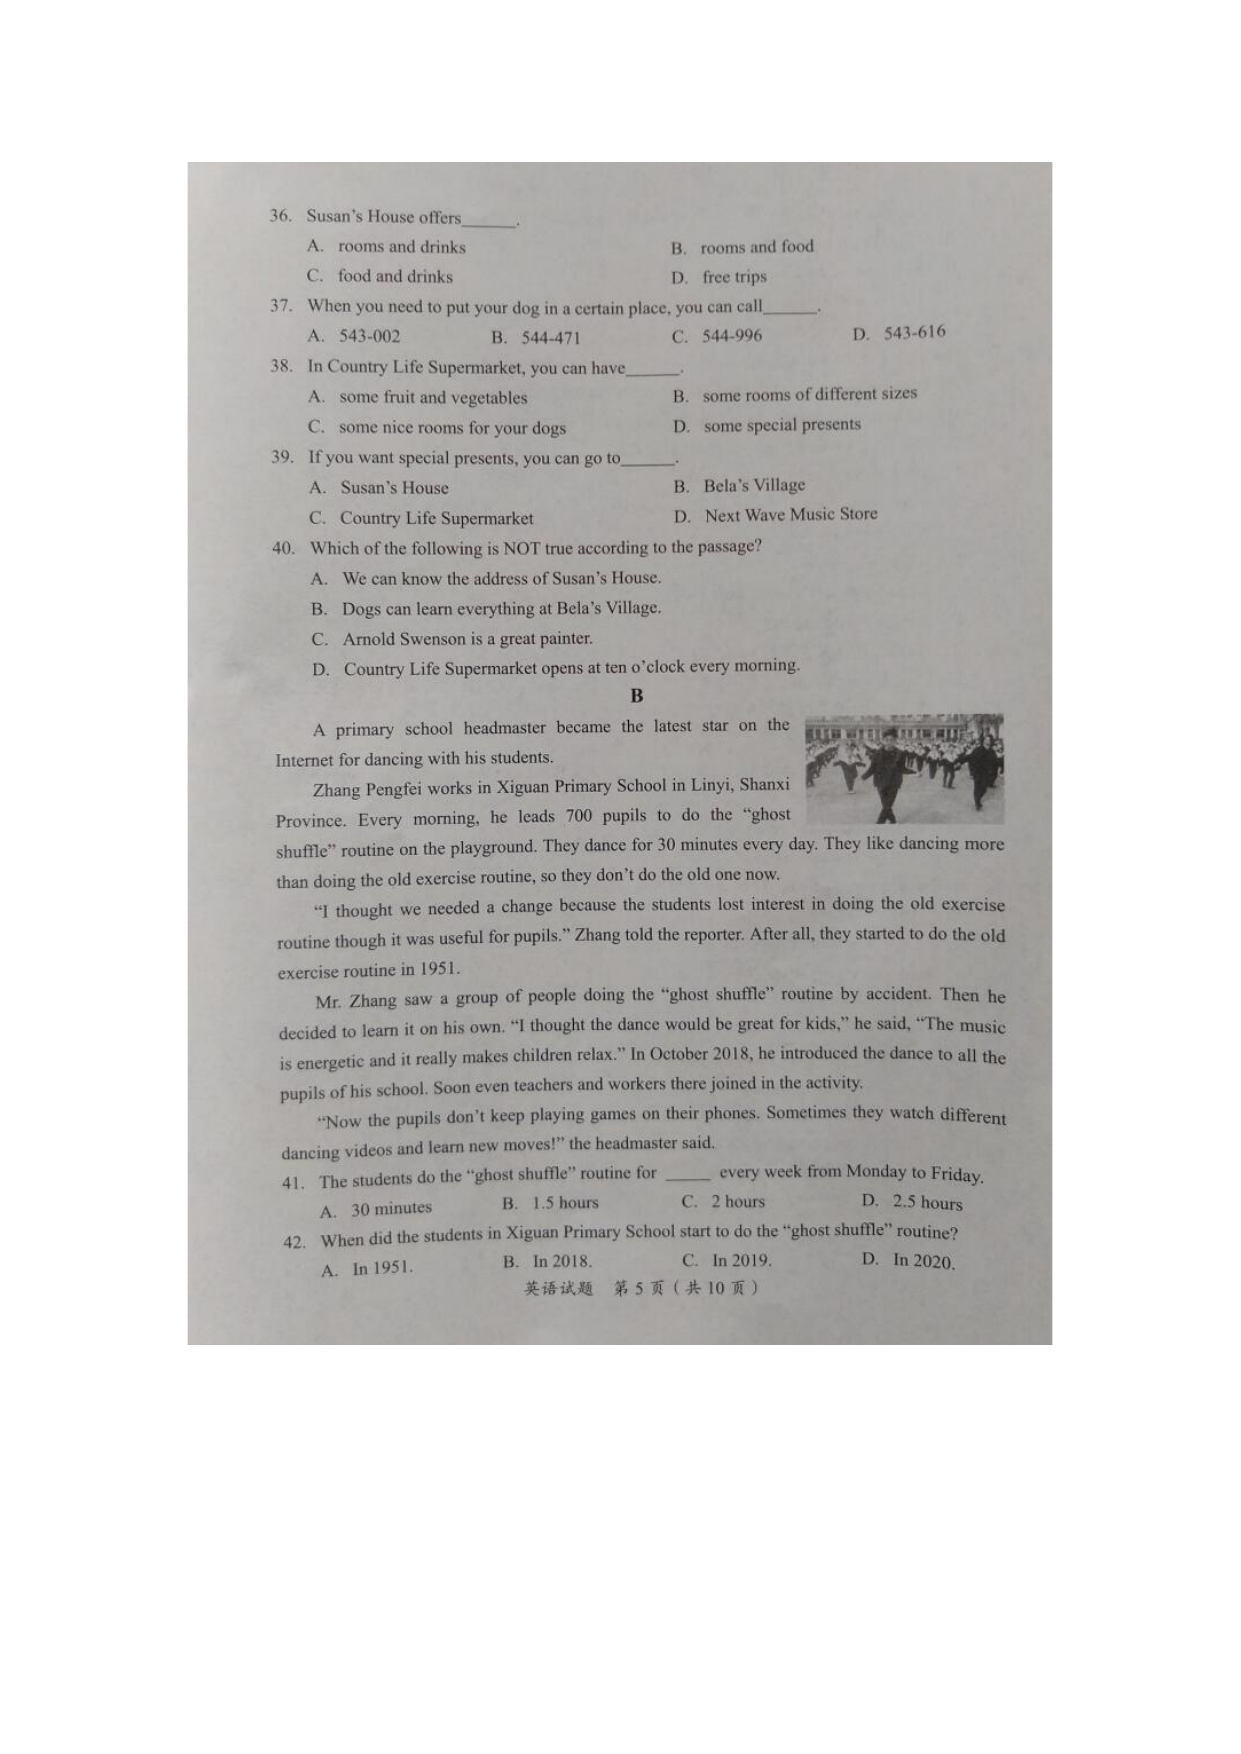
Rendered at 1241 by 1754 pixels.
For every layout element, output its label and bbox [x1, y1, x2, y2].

picture [187, 162, 1053, 1345]
